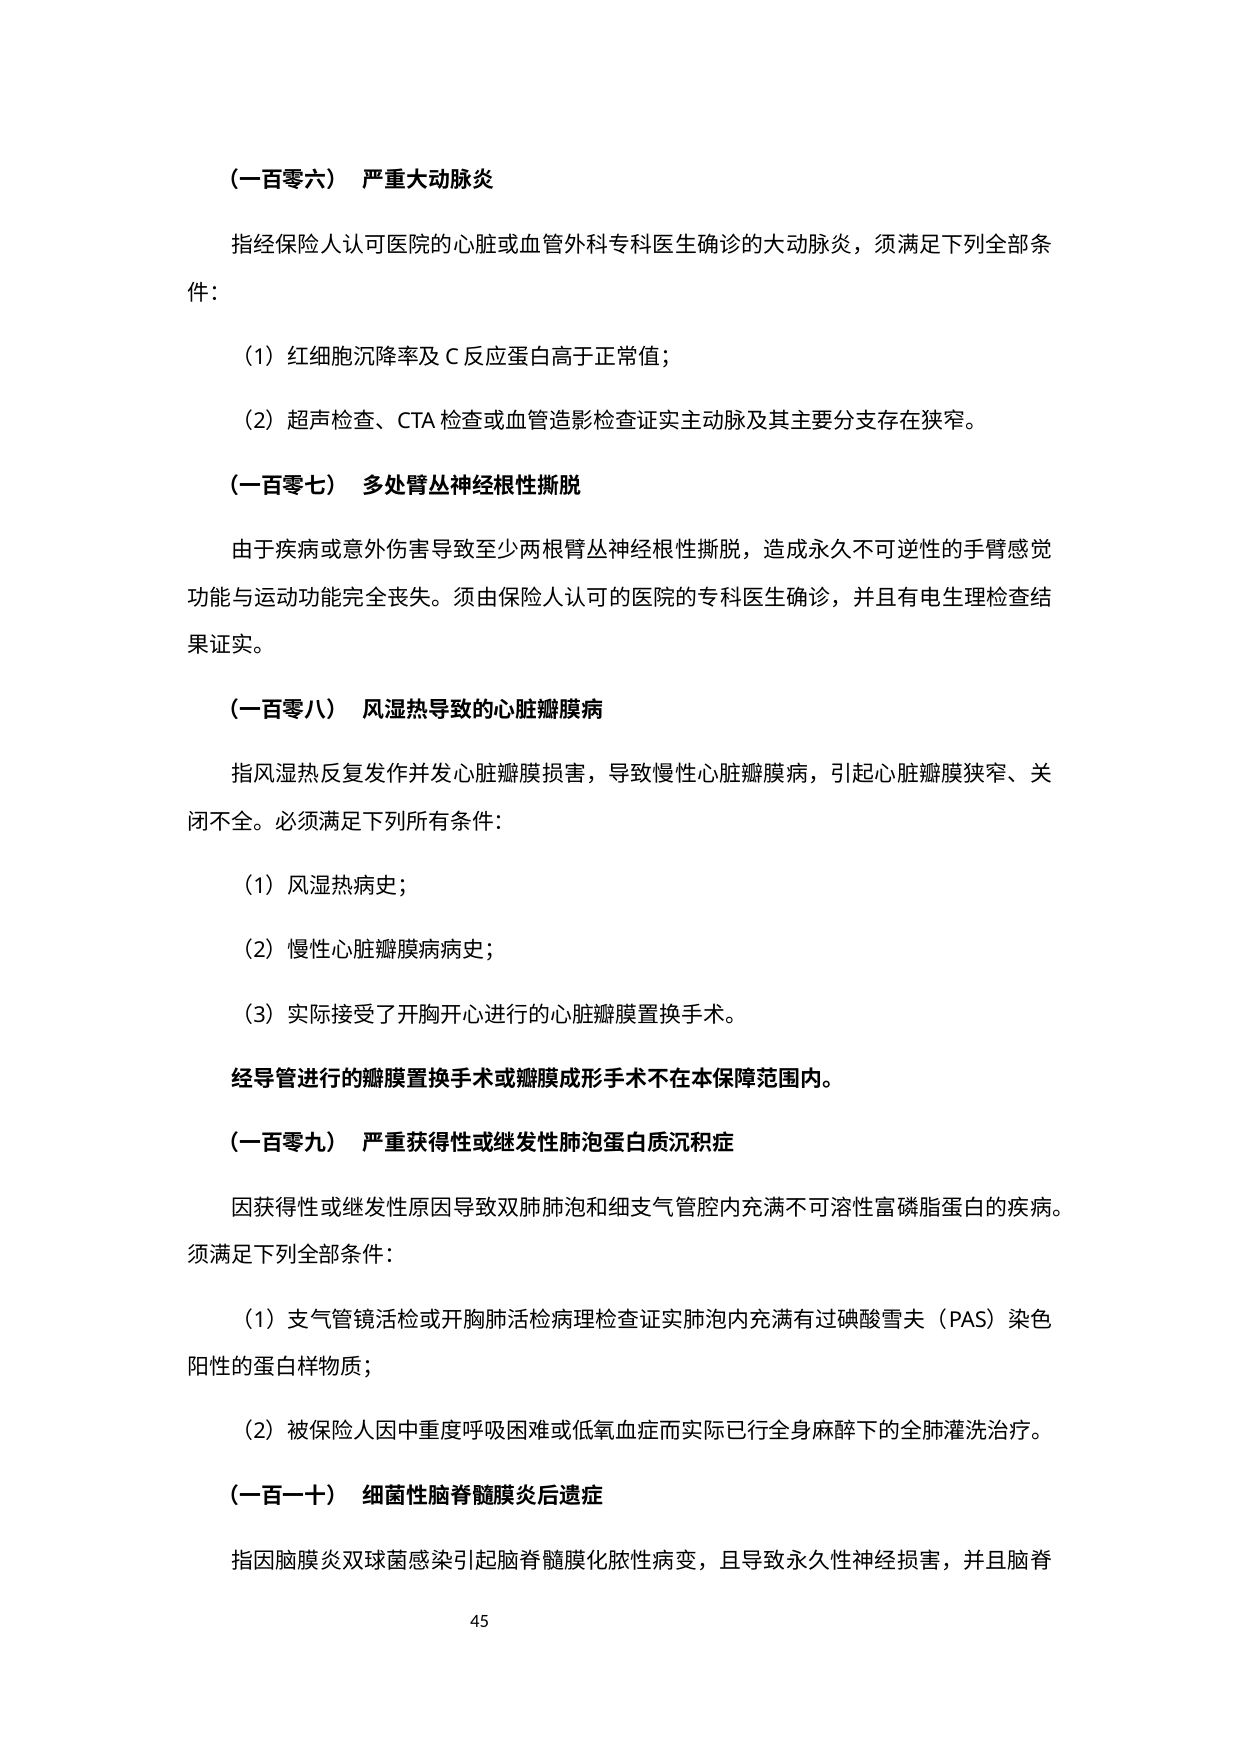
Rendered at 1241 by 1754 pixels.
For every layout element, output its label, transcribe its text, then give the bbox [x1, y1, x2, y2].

text （3）实际接受了开胸开心进行的心脏瓣膜置换手术。 [187, 997, 1053, 1028]
text （2）被保险人因中重度呼吸困难或低氧血症而实际已行全身麻醉下的全肺灌洗治疗。 [187, 1413, 1053, 1445]
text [187, 1543, 1053, 1574]
text （1）风湿热病史； [187, 868, 1053, 900]
text 因获得性或继发性原因导致双肺肺泡和细支气管腔内充满不可溶性富磷脂蛋白的疾病。须满足下列全部条件： [187, 1190, 1053, 1269]
text 由于疾病或意外伤害导致至少两根臂丛神经根性撕脱，造成永久不可逆性的手臂感觉功能与运动功能完全丧失。须由保险人认可的医院的专科医生确诊，并且有电生理检查结果证实。 [187, 532, 1053, 659]
list 多处臂丛神经根性撕脱 [217, 467, 1053, 500]
text （2）慢性心脏瓣膜病病史； [187, 932, 1053, 964]
text （1）红细胞沉降率及C反应蛋白高于正常值； [187, 339, 1053, 370]
list 严重获得性或继发性肺泡蛋白质沉积症 [217, 1125, 1053, 1157]
list 严重大动脉炎 [217, 162, 1053, 194]
text （2）超声检查、CTA检查或血管造影检查证实主动脉及其主要分支存在狭窄。 [187, 403, 1053, 435]
text （1）支气管镜活检或开胸肺活检病理检查证实肺泡内充满有过碘酸雪夫（PAS）染色阳性的蛋白样物质； [187, 1302, 1053, 1381]
text 经导管进行的瓣膜置换手术或瓣膜成形手术不在本保障范围内。 [187, 1061, 1053, 1092]
text 指经保险人认可医院的心脏或血管外科专科医生确诊的大动脉炎，须满足下列全部条件： [187, 227, 1053, 306]
text 指风湿热反复发作并发心脏瓣膜损害，导致慢性心脏瓣膜病，引起心脏瓣膜狭窄、关闭不全。必须满足下列所有条件： [187, 756, 1053, 836]
list 风湿热导致的心脏瓣膜病 [217, 691, 1053, 724]
list 细菌性脑脊髓膜炎后遗症 [217, 1478, 1053, 1510]
